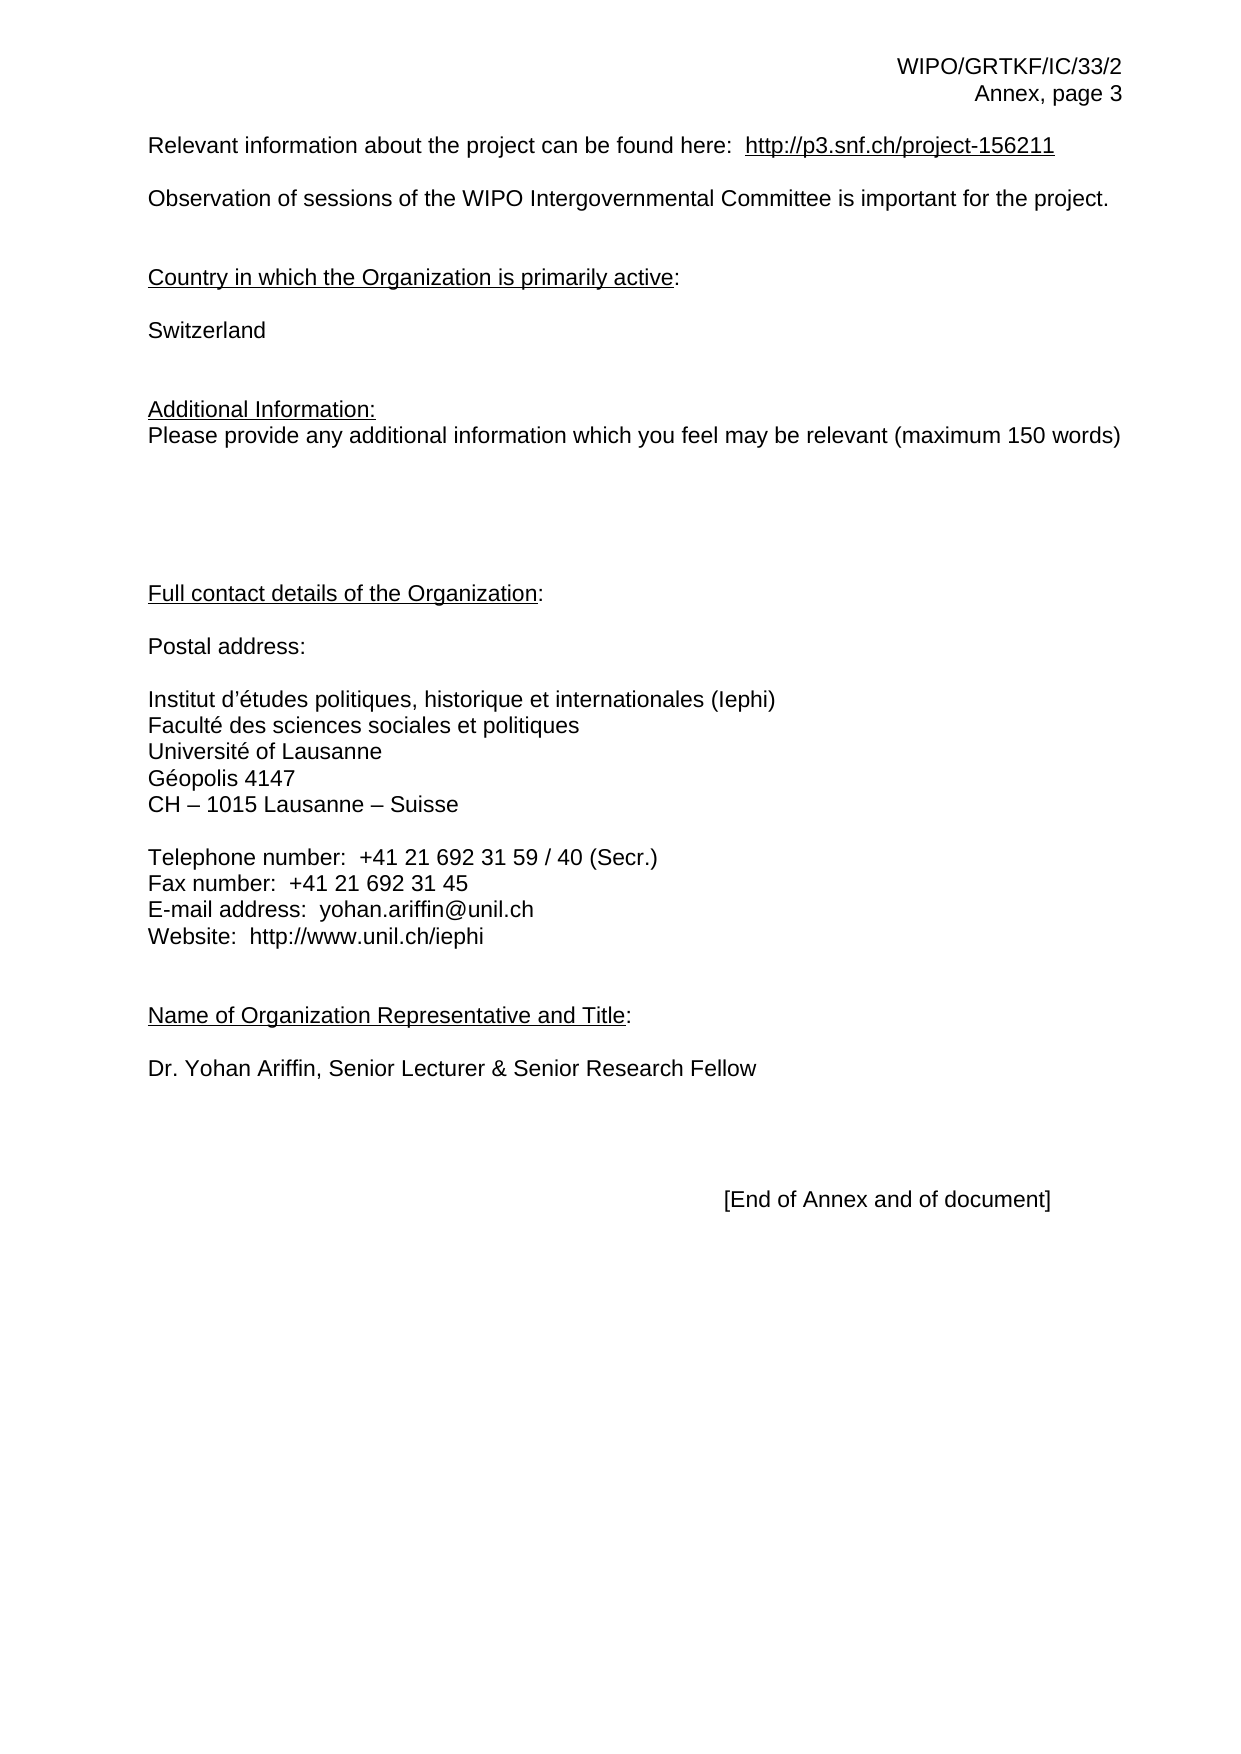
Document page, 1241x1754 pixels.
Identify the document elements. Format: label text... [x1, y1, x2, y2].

text Website: http://www.unil.ch/iephi [148, 923, 1122, 949]
text Faculté des sciences sociales et politiques [148, 712, 1122, 738]
text Name of Organization Representative and Title: [148, 1002, 1122, 1028]
text [End of Annex and of document] [724, 1186, 1122, 1213]
text Telephone number: +41 21 692 31 59 / 40 (Secr.) [148, 844, 1122, 870]
text Postal address: [148, 633, 1122, 659]
text Université of Lausanne [148, 738, 1122, 765]
text Additional Information: [148, 396, 1122, 422]
text E-mail address: yohan.ariffin@unil.ch [148, 896, 1122, 923]
text Fax number: +41 21 692 31 45 [148, 870, 1122, 896]
text Relevant information about the project can be found here: http://p3.snf.ch/project-156211 [148, 132, 1122, 158]
text CH – 1015 Lausanne – Suisse [148, 791, 1122, 817]
text Please provide any additional information which you feel may be relevant (maximum 150 words) [148, 422, 1122, 448]
text Observation of sessions of the WIPO Intergovernmental Committee is important for the project. [148, 185, 1122, 211]
text Institut d’études politiques, historique et internationales (Iephi) [148, 686, 1122, 712]
text Full contact details of the Organization: [148, 580, 1122, 607]
text Géopolis 4147 [148, 765, 1122, 791]
text Country in which the Organization is primarily active: [148, 264, 1122, 290]
text Switzerland [148, 317, 1122, 343]
text Dr. Yohan Ariffin, Senior Lecturer & Senior Research Fellow [148, 1054, 1122, 1081]
